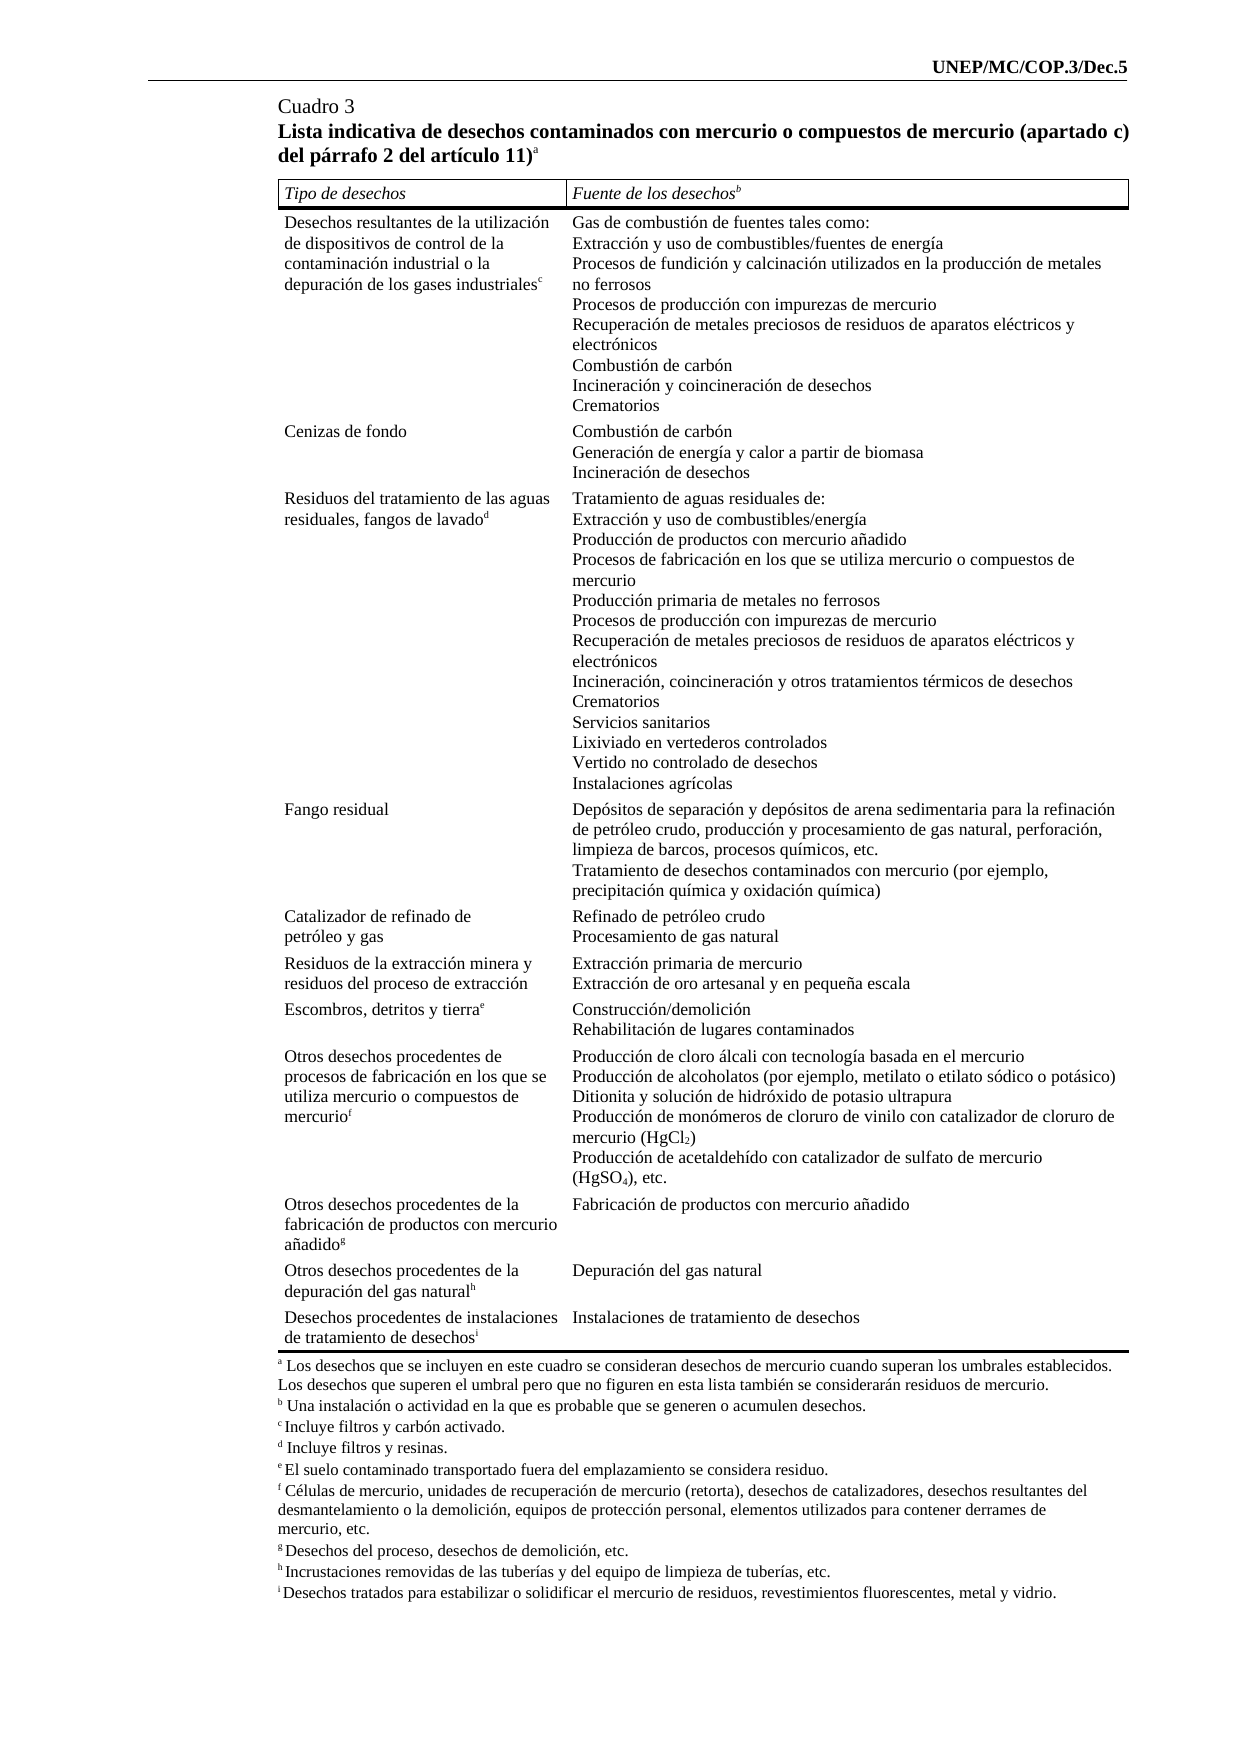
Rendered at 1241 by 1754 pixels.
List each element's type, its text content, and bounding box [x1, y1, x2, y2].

table_cell Refinado de petróleo crudo Procesamiento de gas natural [566, 903, 1129, 949]
table_cell Otros desechos procedentes de la fabricación de productos con mercurio añadidog [278, 1191, 566, 1257]
text g Desechos del proceso, desechos de demolición, etc. [278, 1540, 1137, 1559]
table_cell Cenizas de fondo [278, 419, 566, 485]
table_cell Fango residual [278, 796, 566, 903]
text c Incluye filtros y carbón activado. [278, 1417, 1137, 1436]
table_cell Otros desechos procedentes de procesos de fabricación en los que se utiliza mercurio o compuestos de mercuriof [278, 1043, 566, 1191]
text f Células de mercurio, unidades de recuperación de mercurio (retorta), desechos de catalizadores, desechos resultantes del desmantelamiento o la demolición, equipos de protección personal, elementos utilizados para contener derrames de mercurio, etc. [278, 1481, 1137, 1538]
table_cell Combustión de carbón Generación de energía y calor a partir de biomasa Incineración de desechos [566, 419, 1129, 485]
text Cuadro 3 Lista indicativa de desechos contaminados con mercurio o compuestos de mercurio (apartado c) del párrafo 2 del artículo 11)a [278, 94, 1137, 167]
table_header Fuente de los desechosb [567, 180, 1128, 206]
table_cell Depuración del gas natural [566, 1257, 1129, 1304]
table_cell Tratamiento de aguas residuales de: Extracción y uso de combustibles/energía Producción de productos con mercurio añadido Procesos de fabricación en los que se utiliza mercurio o compuestos de mercurio Producción primaria de metales no ferrosos Procesos de producción con impurezas de mercurio Recuperación de metales preciosos de residuos de aparatos eléctricos y electrónicos Incineración, coincineración y otros tratamientos térmicos de desechos Crematorios Servicios sanitarios Lixiviado en vertederos controlados Vertido no controlado de desechos Instalaciones agrícolas [566, 485, 1129, 796]
text a Los desechos que se incluyen en este cuadro se consideran desechos de mercurio cuando superan los umbrales establecidos. Los desechos que superen el umbral pero que no figuren en esta lista también se considerarán residuos de mercurio. [278, 1355, 1137, 1394]
table_header Tipo de desechos [279, 180, 566, 206]
table_cell Instalaciones de tratamiento de desechos [566, 1304, 1129, 1350]
table_cell Catalizador de refinado de petróleo y gas [278, 903, 566, 949]
table_cell Residuos de la extracción minera y residuos del proceso de extracción [278, 950, 566, 996]
table_cell Producción de cloro álcali con tecnología basada en el mercurio Producción de alcoholatos (por ejemplo, metilato o etilato sódico o potásico) Ditionita y solución de hidróxido de potasio ultrapura Producción de monómeros de cloruro de vinilo con catalizador de cloruro de mercurio (HgCl2) Producción de acetaldehído con catalizador de sulfato de mercurio (HgSO4), etc. [566, 1043, 1129, 1191]
table_cell Desechos procedentes de instalaciones de tratamiento de desechosi [278, 1304, 566, 1350]
table_cell Otros desechos procedentes de la depuración del gas naturalh [278, 1257, 566, 1304]
text i Desechos tratados para estabilizar o solidificar el mercurio de residuos, revestimientos fluorescentes, metal y vidrio. [278, 1583, 1137, 1602]
text b Una instalación o actividad en la que es probable que se generen o acumulen desechos. [278, 1396, 1137, 1415]
text e El suelo contaminado transportado fuera del emplazamiento se considera residuo. [278, 1459, 1137, 1479]
text d Incluye filtros y resinas. [278, 1438, 1137, 1457]
table_cell Extracción primaria de mercurio Extracción de oro artesanal y en pequeña escala [566, 950, 1129, 996]
table_cell Construcción/demolición Rehabilitación de lugares contaminados [566, 996, 1129, 1042]
table_cell Desechos resultantes de la utilización de dispositivos de control de la contaminación industrial o la depuración de los gases industrialesc [278, 210, 566, 418]
table_cell Fabricación de productos con mercurio añadido [566, 1191, 1129, 1257]
table_cell Depósitos de separación y depósitos de arena sedimentaria para la refinación de petróleo crudo, producción y procesamiento de gas natural, perforación, limpieza de barcos, procesos químicos, etc. Tratamiento de desechos contaminados con mercurio (por ejemplo, precipitación química y oxidación química) [566, 796, 1129, 903]
text h Incrustaciones removidas de las tuberías y del equipo de limpieza de tuberías, etc. [278, 1562, 1137, 1581]
table_cell Gas de combustión de fuentes tales como: Extracción y uso de combustibles/fuentes de energía Procesos de fundición y calcinación utilizados en la producción de metales no ferrosos Procesos de producción con impurezas de mercurio Recuperación de metales preciosos de residuos de aparatos eléctricos y electrónicos Combustión de carbón Incineración y coincineración de desechos Crematorios [566, 210, 1129, 418]
table_cell Escombros, detritos y tierrae [278, 996, 566, 1042]
table_cell Residuos del tratamiento de las aguas residuales, fangos de lavadod [278, 485, 566, 796]
